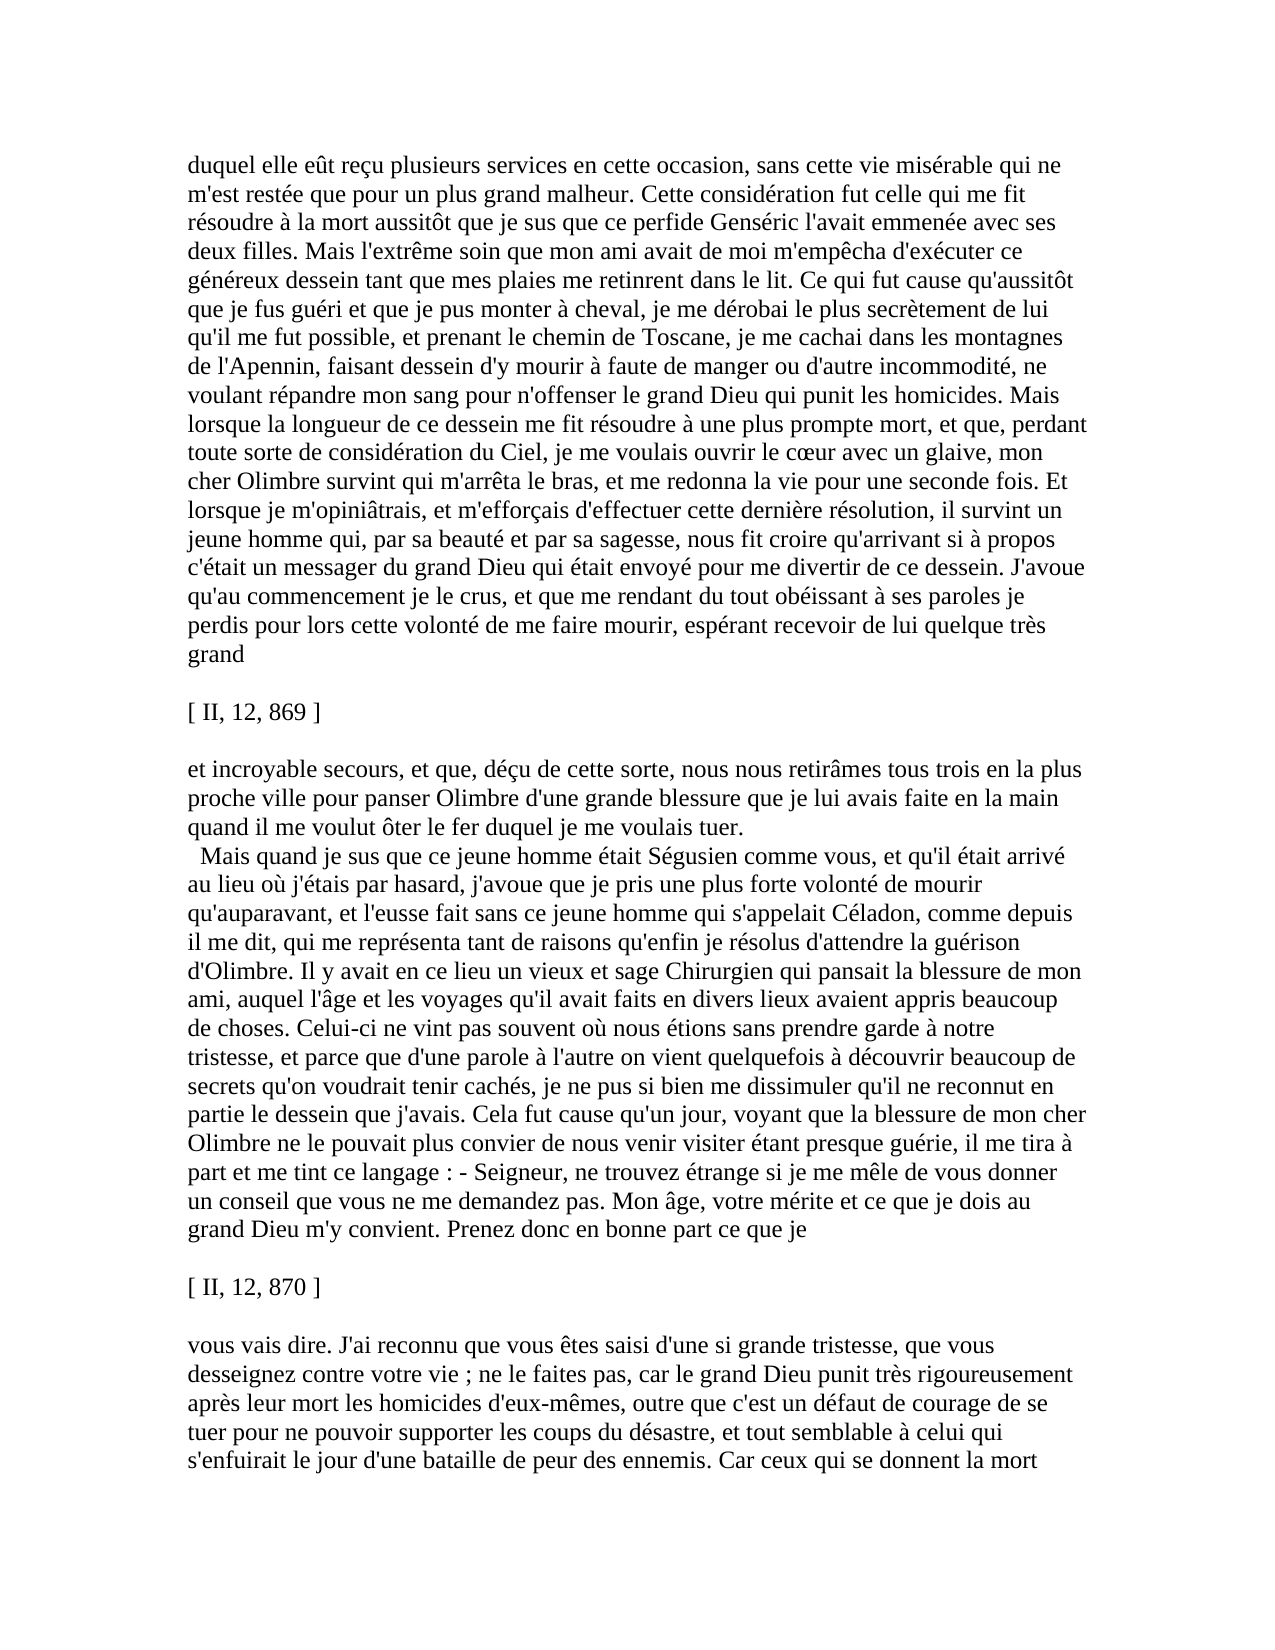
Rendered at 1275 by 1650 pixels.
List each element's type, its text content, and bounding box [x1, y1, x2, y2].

text [ II, 12, 870 ] [187, 1272, 1087, 1301]
text [ II, 12, 869 ] [187, 697, 1087, 725]
text duquel elle eût reçu plusieurs services en cette occasion, sans cette vie misérable qui ne m'est restée que pour un plus grand malheur. Cette considération fut celle qui me fit résoudre à la mort aussitôt que je sus que ce perfide Genséric l'avait emmenée avec ses deux filles. Mais l'extrême soin que mon ami avait de moi m'empêcha d'exécuter ce généreux dessein tant que mes plaies me retinrent dans le lit. Ce qui fut cause qu'aussitôt que je fus guéri et que je pus monter à cheval, je me dérobai le plus secrètement de lui qu'il me fut possible, et prenant le chemin de Toscane, je me cachai dans les montagnes de l'Apennin, faisant dessein d'y mourir à faute de manger ou d'autre incommodité, ne voulant répandre mon sang pour n'offenser le grand Dieu qui punit les homicides. Mais lorsque la longueur de ce dessein me fit résoudre à une plus prompte mort, et que, perdant toute sorte de considération du Ciel, je me voulais ouvrir le cœur avec un glaive, mon cher Olimbre survint qui m'arrêta le bras, et me redonna la vie pour une seconde fois. Et lorsque je m'opiniâtrais, et m'efforçais d'effectuer cette dernière résolution, il survint un jeune homme qui, par sa beauté et par sa sagesse, nous fit croire qu'arrivant si à propos c'était un messager du grand Dieu qui était envoyé pour me divertir de ce dessein. J'avoue qu'au commencement je le crus, et que me rendant du tout obéissant à ses paroles je perdis pour lors cette volonté de me faire mourir, espérant recevoir de lui quelque très grand [187, 150, 1087, 667]
text et incroyable secours, et que, déçu de cette sorte, nous nous retirâmes tous trois en la plus proche ville pour panser Olimbre d'une grande blessure que je lui avais faite en la main quand il me voulut ôter le fer duquel je me voulais tuer. Mais quand je sus que ce jeune homme était Ségusien comme vous, et qu'il était arrivé au lieu où j'étais par hasard, j'avoue que je pris une plus forte volonté de mourir qu'auparavant, et l'eusse fait sans ce jeune homme qui s'appelait Céladon, comme depuis il me dit, qui me représenta tant de raisons qu'enfin je résolus d'attendre la guérison d'Olimbre. Il y avait en ce lieu un vieux et sage Chirurgien qui pansait la blessure de mon ami, auquel l'âge et les voyages qu'il avait faits en divers lieux avaient appris beaucoup de choses. Celui-ci ne vint pas souvent où nous étions sans prendre garde à notre tristesse, et parce que d'une parole à l'autre on vient quelquefois à découvrir beaucoup de secrets qu'on voudrait tenir cachés, je ne pus si bien me dissimuler qu'il ne reconnut en partie le dessein que j'avais. Cela fut cause qu'un jour, voyant que la blessure de mon cher Olimbre ne le pouvait plus convier de nous venir visiter étant presque guérie, il me tira à part et me tint ce langage : - Seigneur, ne trouvez étrange si je me mêle de vous donner un conseil que vous ne me demandez pas. Mon âge, votre mérite et ce que je dois au grand Dieu m'y convient. Prenez donc en bonne part ce que je [187, 754, 1087, 1243]
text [187, 1330, 1087, 1474]
